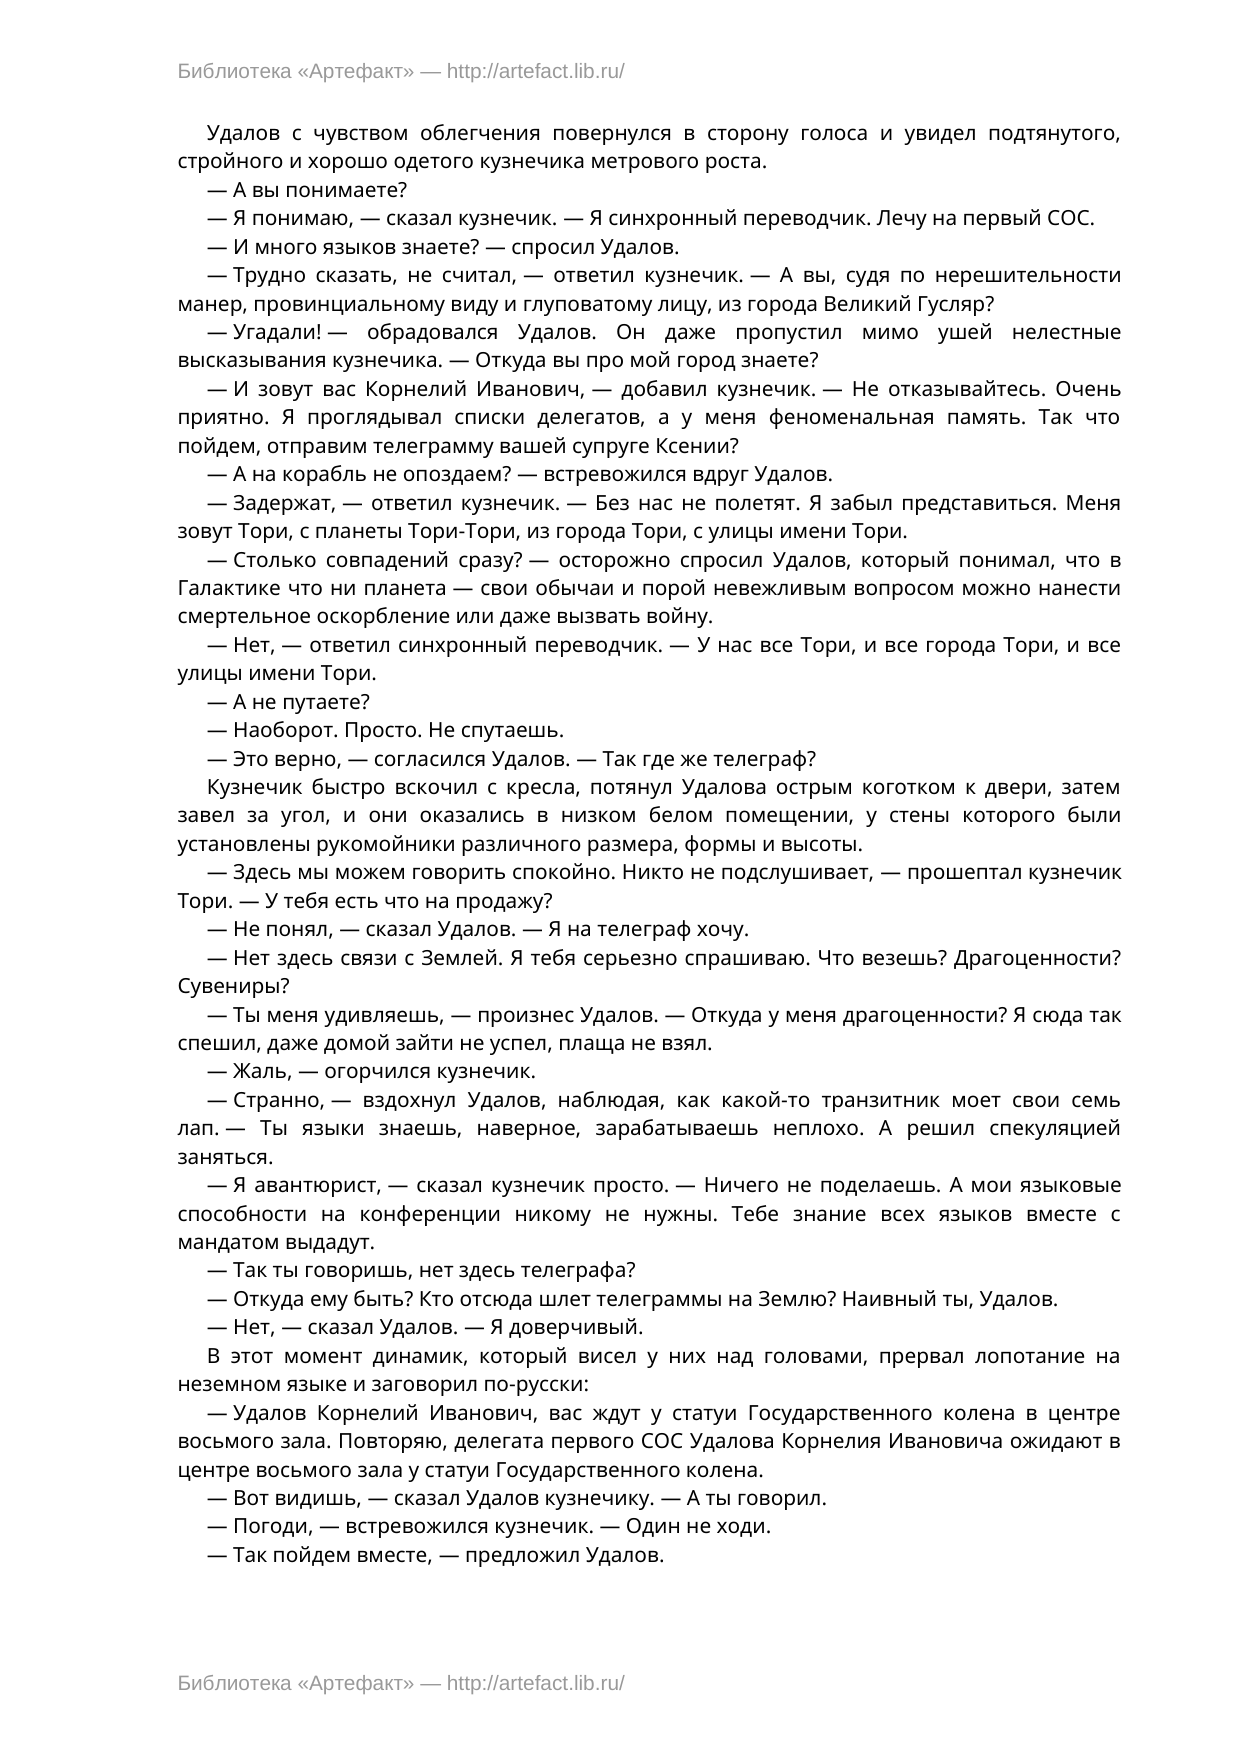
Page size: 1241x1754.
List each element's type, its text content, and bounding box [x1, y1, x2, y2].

text — Наоборот. Просто. Не спутаешь. [177, 715, 1122, 744]
text — Удалов Корнелий Иванович, вас ждут у статуи Государственного колена в центре восьмого зала. Повторяю, делегата первого СОС Удалова Корнелия Ивановича ожидают в центре восьмого зала у статуи Государственного колена. [177, 1398, 1122, 1483]
text — Столько совпадений сразу? — осторожно спросил Удалов, который понимал, что в Галактике что ни планета — свои обычаи и порой невежливым вопросом можно нанести смертельное оскорбление или даже вызвать войну. [177, 545, 1122, 630]
text — Задержат, — ответил кузнечик. — Без нас не полетят. Я забыл представиться. Меня зовут Тори, с планеты Тори-Тори, из города Тори, с улицы имени Тори. [177, 488, 1122, 545]
text В этот момент динамик, который висел у них над головами, прервал лопотание на неземном языке и заговорил по-русски: [177, 1341, 1122, 1398]
text — А вы понимаете? [177, 175, 1122, 203]
text — Нет, — сказал Удалов. — Я доверчивый. [177, 1312, 1122, 1341]
text — Нет здесь связи с Землей. Я тебя серьезно спрашиваю. Что везешь? Драгоценности? Сувениры? [177, 943, 1122, 1000]
text — Это верно, — согласился Удалов. — Так где же телеграф? [177, 744, 1122, 772]
text — Ты меня удивляешь, — произнес Удалов. — Откуда у меня драгоценности? Я сюда так спешил, даже домой зайти не успел, плаща не взял. [177, 1000, 1122, 1057]
text — А на корабль не опоздаем? — встревожился вдруг Удалов. [177, 459, 1122, 488]
text Удалов с чувством облегчения повернулся в сторону голоса и увидел подтянутого, стройного и хорошо одетого кузнечика метрового роста. [177, 118, 1122, 175]
text Кузнечик быстро вскочил с кресла, потянул Удалова острым коготком к двери, затем завел за угол, и они оказались в низком белом помещении, у стены которого были установлены рукомойники различного размера, формы и высоты. [177, 772, 1122, 857]
text — Жаль, — огорчился кузнечик. [177, 1057, 1122, 1085]
text — Трудно сказать, не считал, — ответил кузнечик. — А вы, судя по нерешительности манер, провинциальному виду и глуповатому лицу, из города Великий Гусляр? [177, 260, 1122, 317]
text — Погоди, — встревожился кузнечик. — Один не ходи. [177, 1512, 1122, 1540]
text — Я понимаю, — сказал кузнечик. — Я синхронный переводчик. Лечу на первый СОС. [177, 203, 1122, 232]
text — Нет, — ответил синхронный переводчик. — У нас все Тори, и все города Тори, и все улицы имени Тори. [177, 630, 1122, 687]
text — И зовут вас Корнелий Иванович, — добавил кузнечик. — Не отказывайтесь. Очень приятно. Я проглядывал списки делегатов, а у меня феноменальная память. Так что пойдем, отправим телеграмму вашей супруге Ксении? [177, 374, 1122, 459]
text — Откуда ему быть? Кто отсюда шлет телеграммы на Землю? Наивный ты, Удалов. [177, 1284, 1122, 1312]
text — А не путаете? [177, 687, 1122, 715]
text — Здесь мы можем говорить спокойно. Никто не подслушивает, — прошептал кузнечик Тори. — У тебя есть что на продажу? [177, 857, 1122, 914]
text — Не понял, — сказал Удалов. — Я на телеграф хочу. [177, 914, 1122, 943]
text — И много языков знаете? — спросил Удалов. [177, 232, 1122, 260]
text — Так пойдем вместе, — предложил Удалов. [177, 1540, 1122, 1568]
text — Я авантюрист, — сказал кузнечик просто. — Ничего не поделаешь. А мои языковые способности на конференции никому не нужны. Тебе знание всех языков вместе с мандатом выдадут. [177, 1170, 1122, 1256]
text — Так ты говоришь, нет здесь телеграфа? [177, 1256, 1122, 1284]
text — Странно, — вздохнул Удалов, наблюдая, как какой-то транзитник моет свои семь лап. — Ты языки знаешь, наверное, зарабатываешь неплохо. А решил спекуляцией заняться. [177, 1085, 1122, 1170]
text — Вот видишь, — сказал Удалов кузнечику. — А ты говорил. [177, 1483, 1122, 1512]
text — Угадали! — обрадовался Удалов. Он даже пропустил мимо ушей нелестные высказывания кузнечика. — Откуда вы про мой город знаете? [177, 317, 1122, 374]
